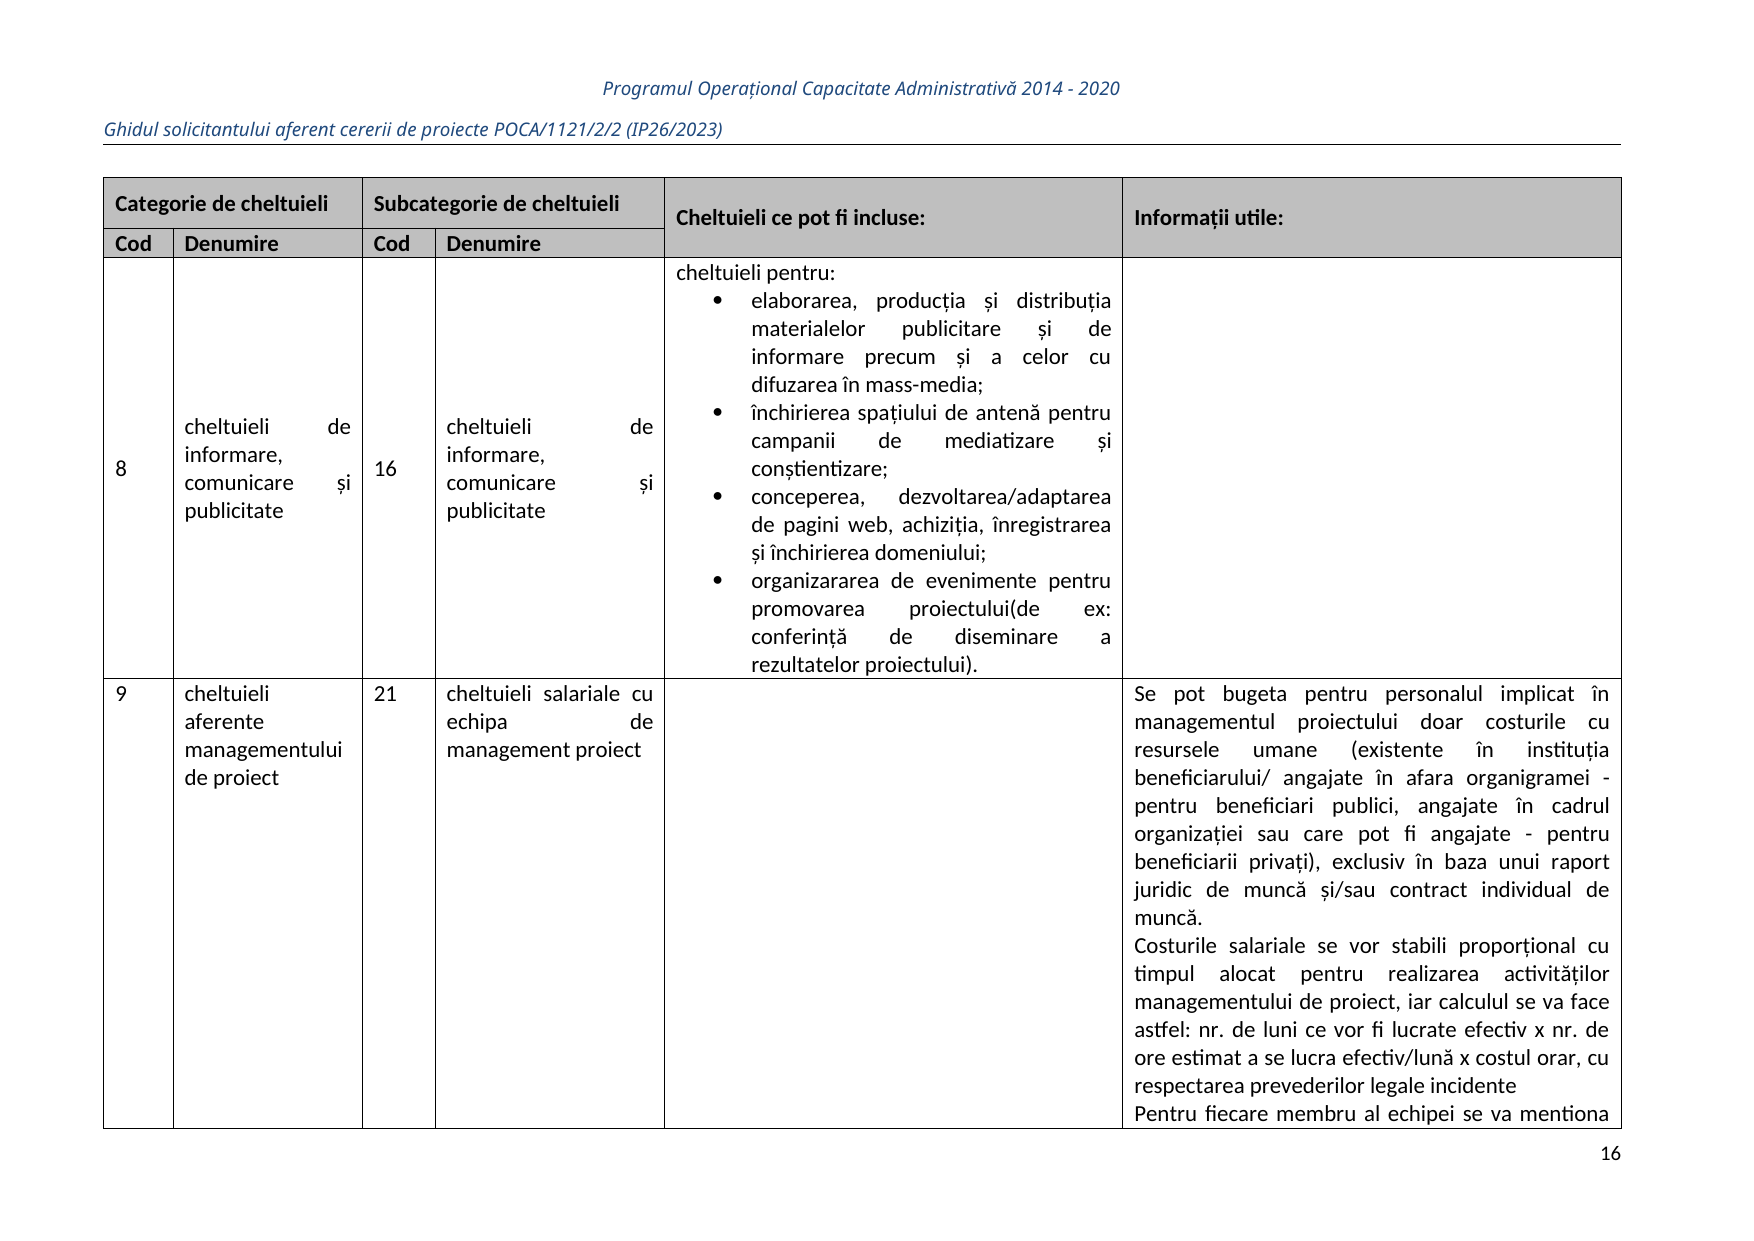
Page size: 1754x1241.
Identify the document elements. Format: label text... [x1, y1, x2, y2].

table_cell Denumire [436, 229, 664, 257]
table_cell 21 [363, 679, 435, 1127]
table_cell Cod [104, 229, 173, 257]
table_header Informații utile: [1123, 178, 1621, 257]
table_header Categorie de cheltuieli [104, 178, 362, 228]
table_cell [1123, 258, 1621, 678]
table_header Cheltuieli ce pot fi incluse: [665, 178, 1122, 257]
table_cell 8 [104, 258, 173, 678]
table_cell Cod [363, 229, 435, 257]
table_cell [174, 679, 362, 1127]
table_cell cheltuieli de informare, comunicare și publicitate [436, 258, 664, 678]
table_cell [436, 679, 664, 1127]
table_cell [1123, 679, 1621, 1127]
table_cell cheltuieli pentru: elaborarea, producţia și distribuția materialelor publicitare şi de informare precum și a celor cu difuzarea în mass-media; închirierea spaţiului de antenă pentru campanii de mediatizare şi conştientizare; conceperea, dezvoltarea/adaptarea de pagini web, achiziţia, înregistrarea şi închirierea domeniului; organizararea de evenimente pentru promovarea proiectului(de ex: conferință de diseminare a rezultatelor proiectului). [665, 258, 1122, 678]
table_cell cheltuieli de informare, comunicare și publicitate [174, 258, 362, 678]
table_cell 9 [104, 679, 173, 1127]
table_cell Denumire [174, 229, 362, 257]
table_cell 16 [363, 258, 435, 678]
table_header Subcategorie de cheltuieli [363, 178, 664, 228]
table_cell [665, 679, 1122, 1127]
